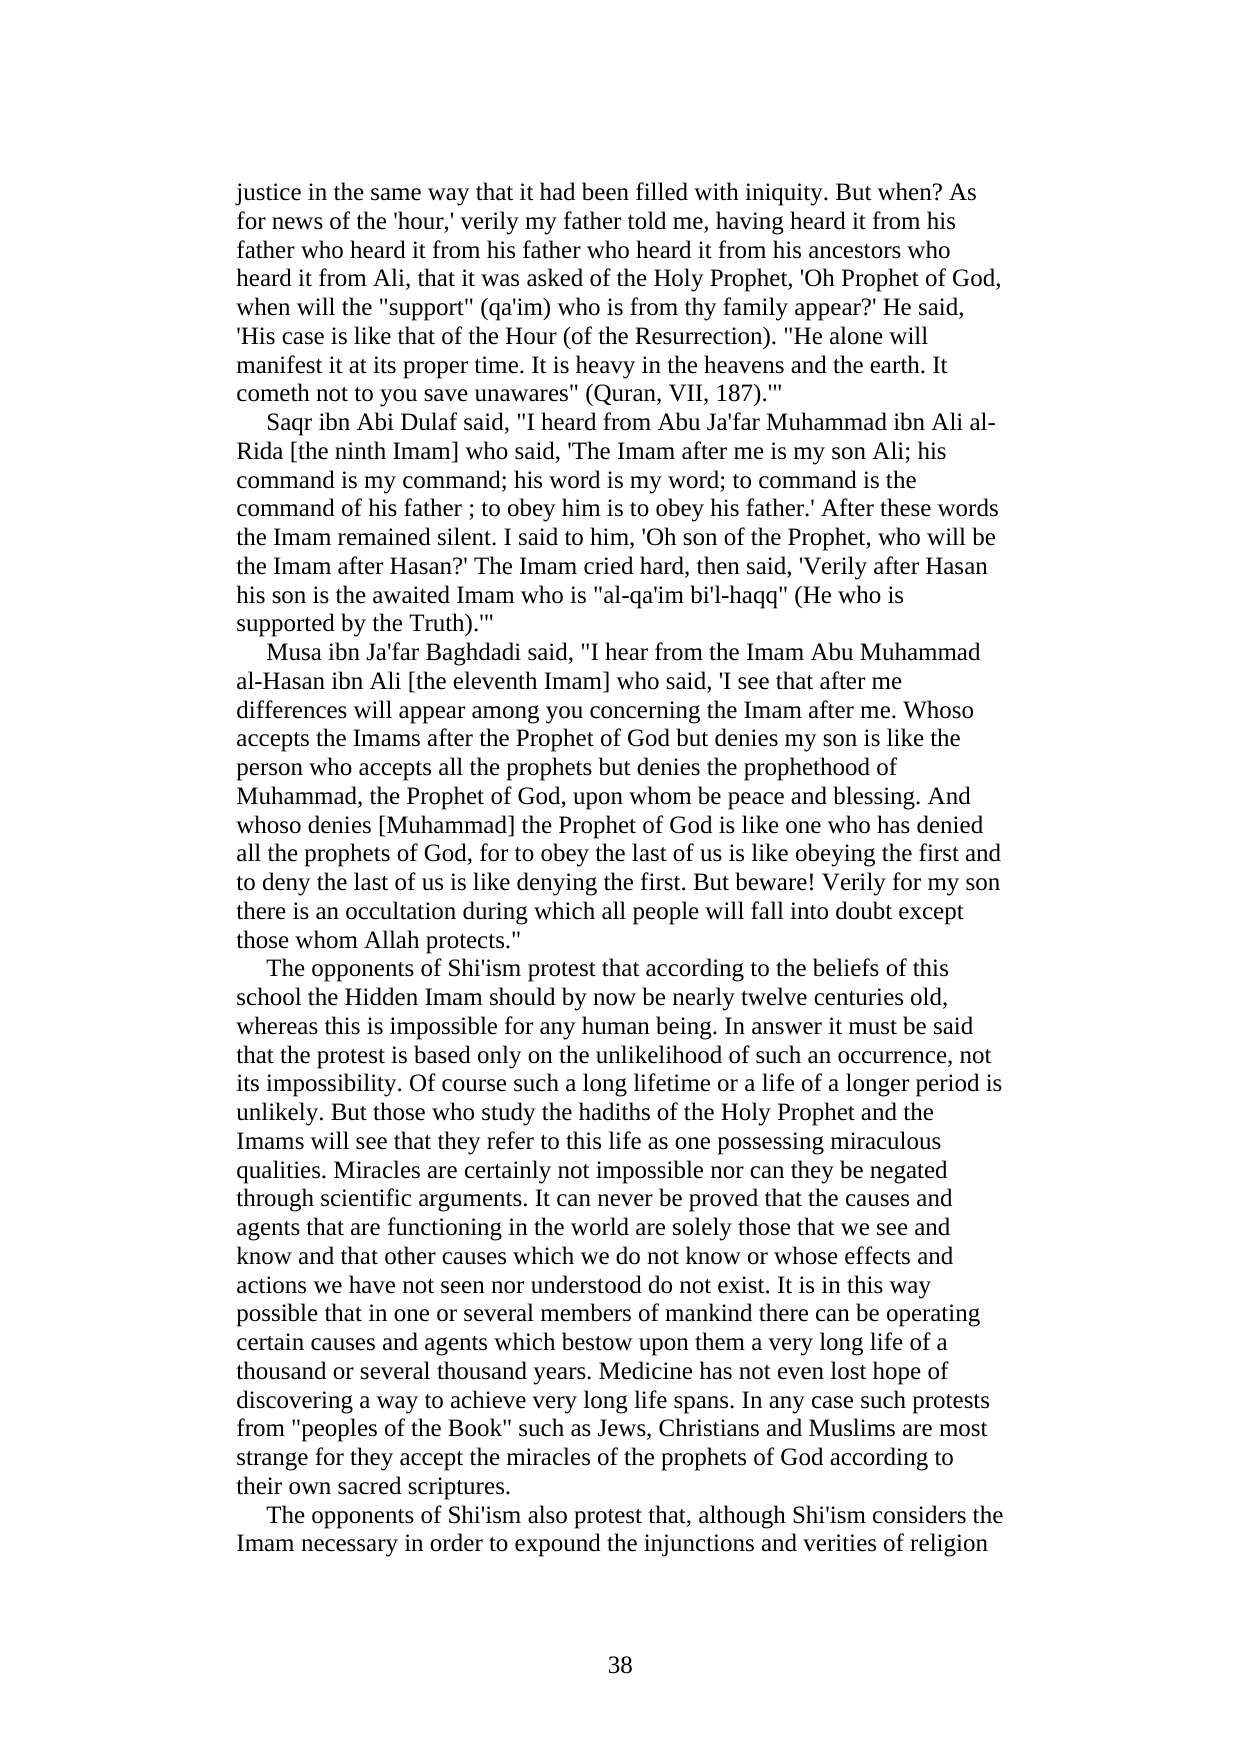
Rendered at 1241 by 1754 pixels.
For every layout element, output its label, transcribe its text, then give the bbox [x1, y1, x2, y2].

text Musa ibn Ja'far Baghdadi said, "I hear from the Imam Abu Muhammad al-Hasan ibn Ali [the eleventh Imam] who said, 'I see that after me differences will appear among you concerning the Imam after me. Whoso accepts the Imams after the Prophet of God but denies my son is like the person who accepts all the prophets but denies the prophethood of Muhammad, the Prophet of God, upon whom be peace and blessing. And whoso denies [Muhammad] the Prophet of God is like one who has denied all the prophets of God, for to obey the last of us is like obeying the first and to deny the last of us is like denying the first. But beware! Verily for my son there is an occultation during which all people will fall into doubt except those whom Allah protects." [236, 637, 1004, 953]
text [236, 1500, 1004, 1557]
text Saqr ibn Abi Dulaf said, "I heard from Abu Ja'far Muhammad ibn Ali al-Rida [the ninth Imam] who said, 'The Imam after me is my son Ali; his command is my command; his word is my word; to command is the command of his father ; to obey him is to obey his father.' After these words the Imam remained silent. I said to him, 'Oh son of the Prophet, who will be the Imam after Hasan?' The Imam cried hard, then said, 'Verily after Hasan his son is the awaited Imam who is "al-qa'im bi'l-haqq" (He who is supported by the Truth).'" [236, 407, 1004, 637]
text The opponents of Shi'ism protest that according to the beliefs of this school the Hidden Imam should by now be nearly twelve centuries old, whereas this is impossible for any human being. In answer it must be said that the protest is based only on the unlikelihood of such an occurrence, not its impossibility. Of course such a long lifetime or a life of a longer period is unlikely. But those who study the hadiths of the Holy Prophet and the Imams will see that they refer to this life as one possessing miraculous qualities. Miracles are certainly not impossible nor can they be negated through scientific arguments. It can never be proved that the causes and agents that are functioning in the world are solely those that we see and know and that other causes which we do not know or whose effects and actions we have not seen nor understood do not exist. It is in this way possible that in one or several members of mankind there can be operating certain causes and agents which bestow upon them a very long life of a thousand or several thousand years. Medicine has not even lost hope of discovering a way to achieve very long life spans. In any case such protests from "peoples of the Book" such as Jews, Christians and Muslims are most strange for they accept the miracles of the prophets of God according to their own sacred scriptures. [236, 953, 1004, 1500]
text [236, 177, 1004, 407]
